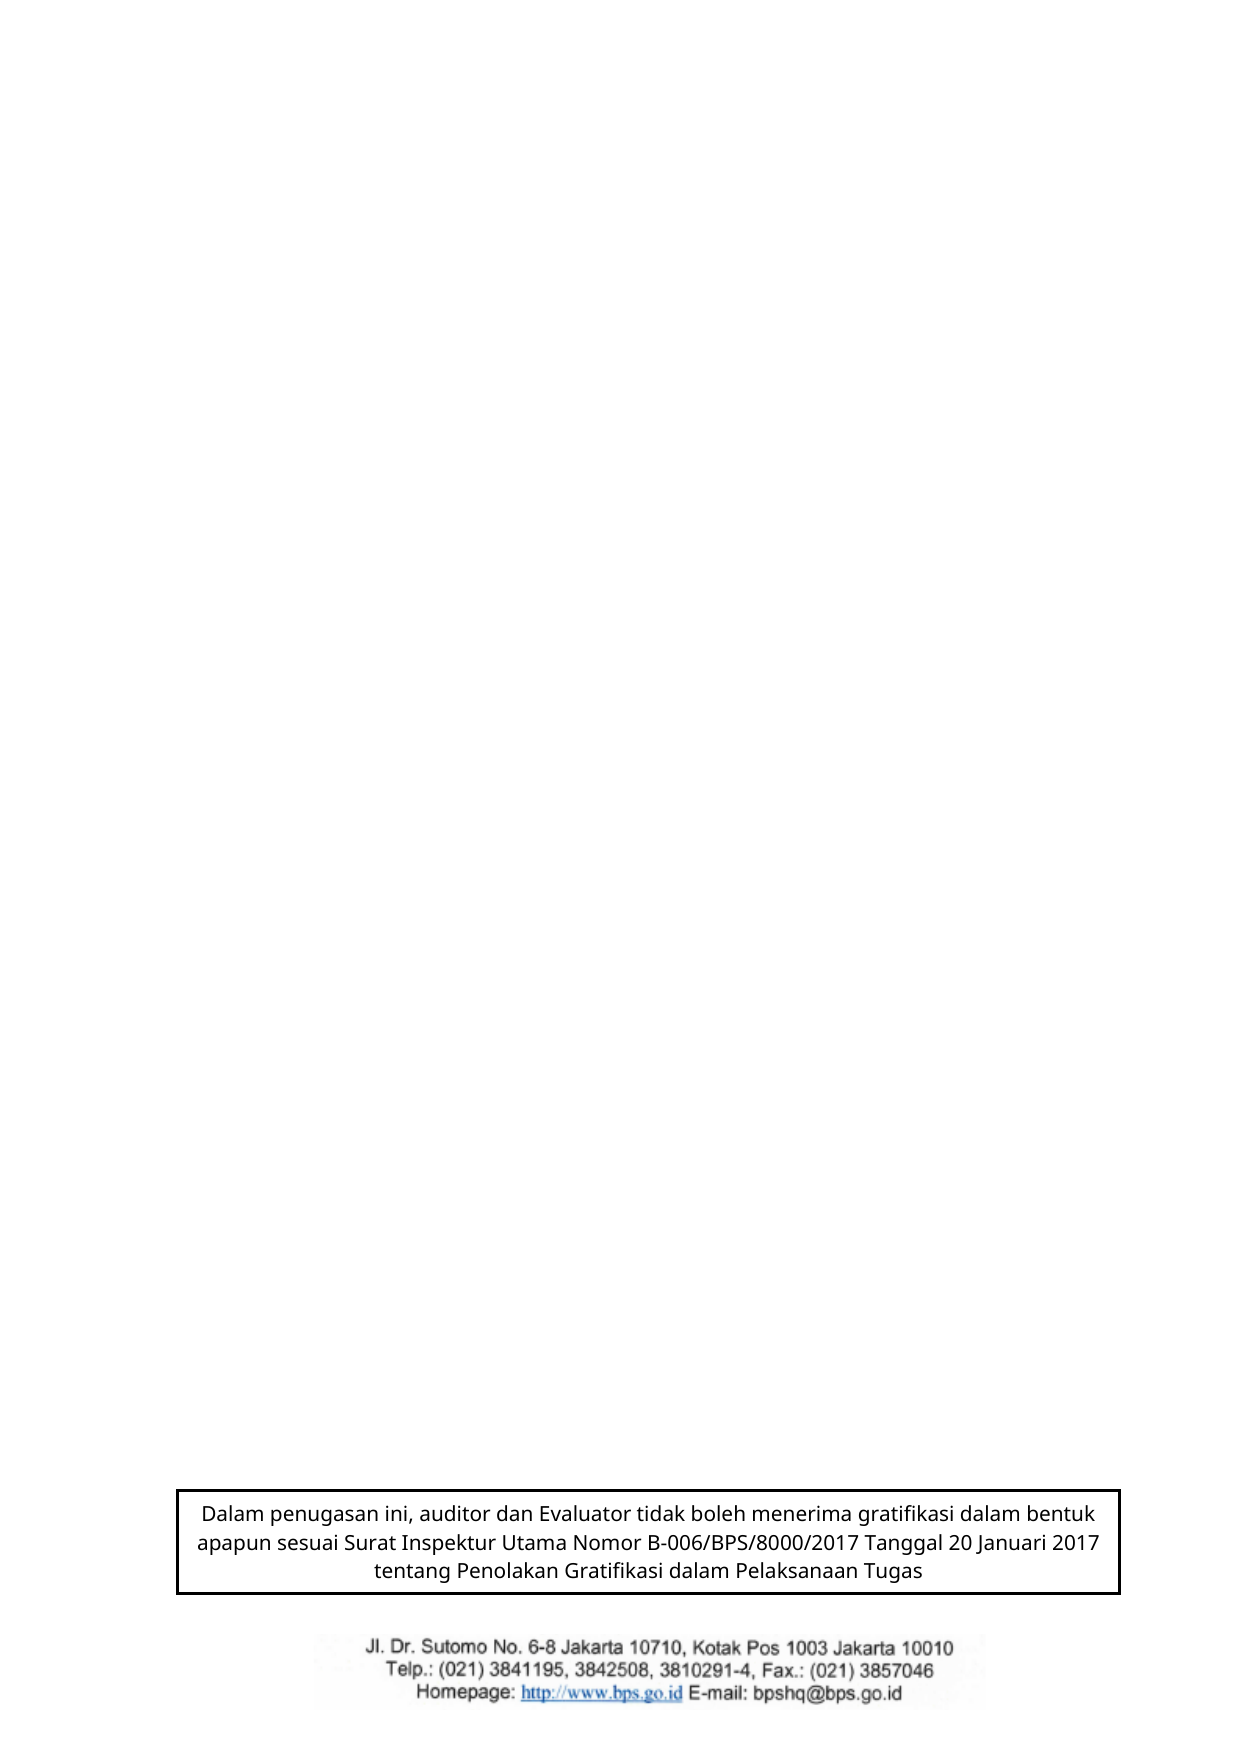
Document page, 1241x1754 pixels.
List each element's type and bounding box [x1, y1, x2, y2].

picture [313, 1634, 986, 1710]
